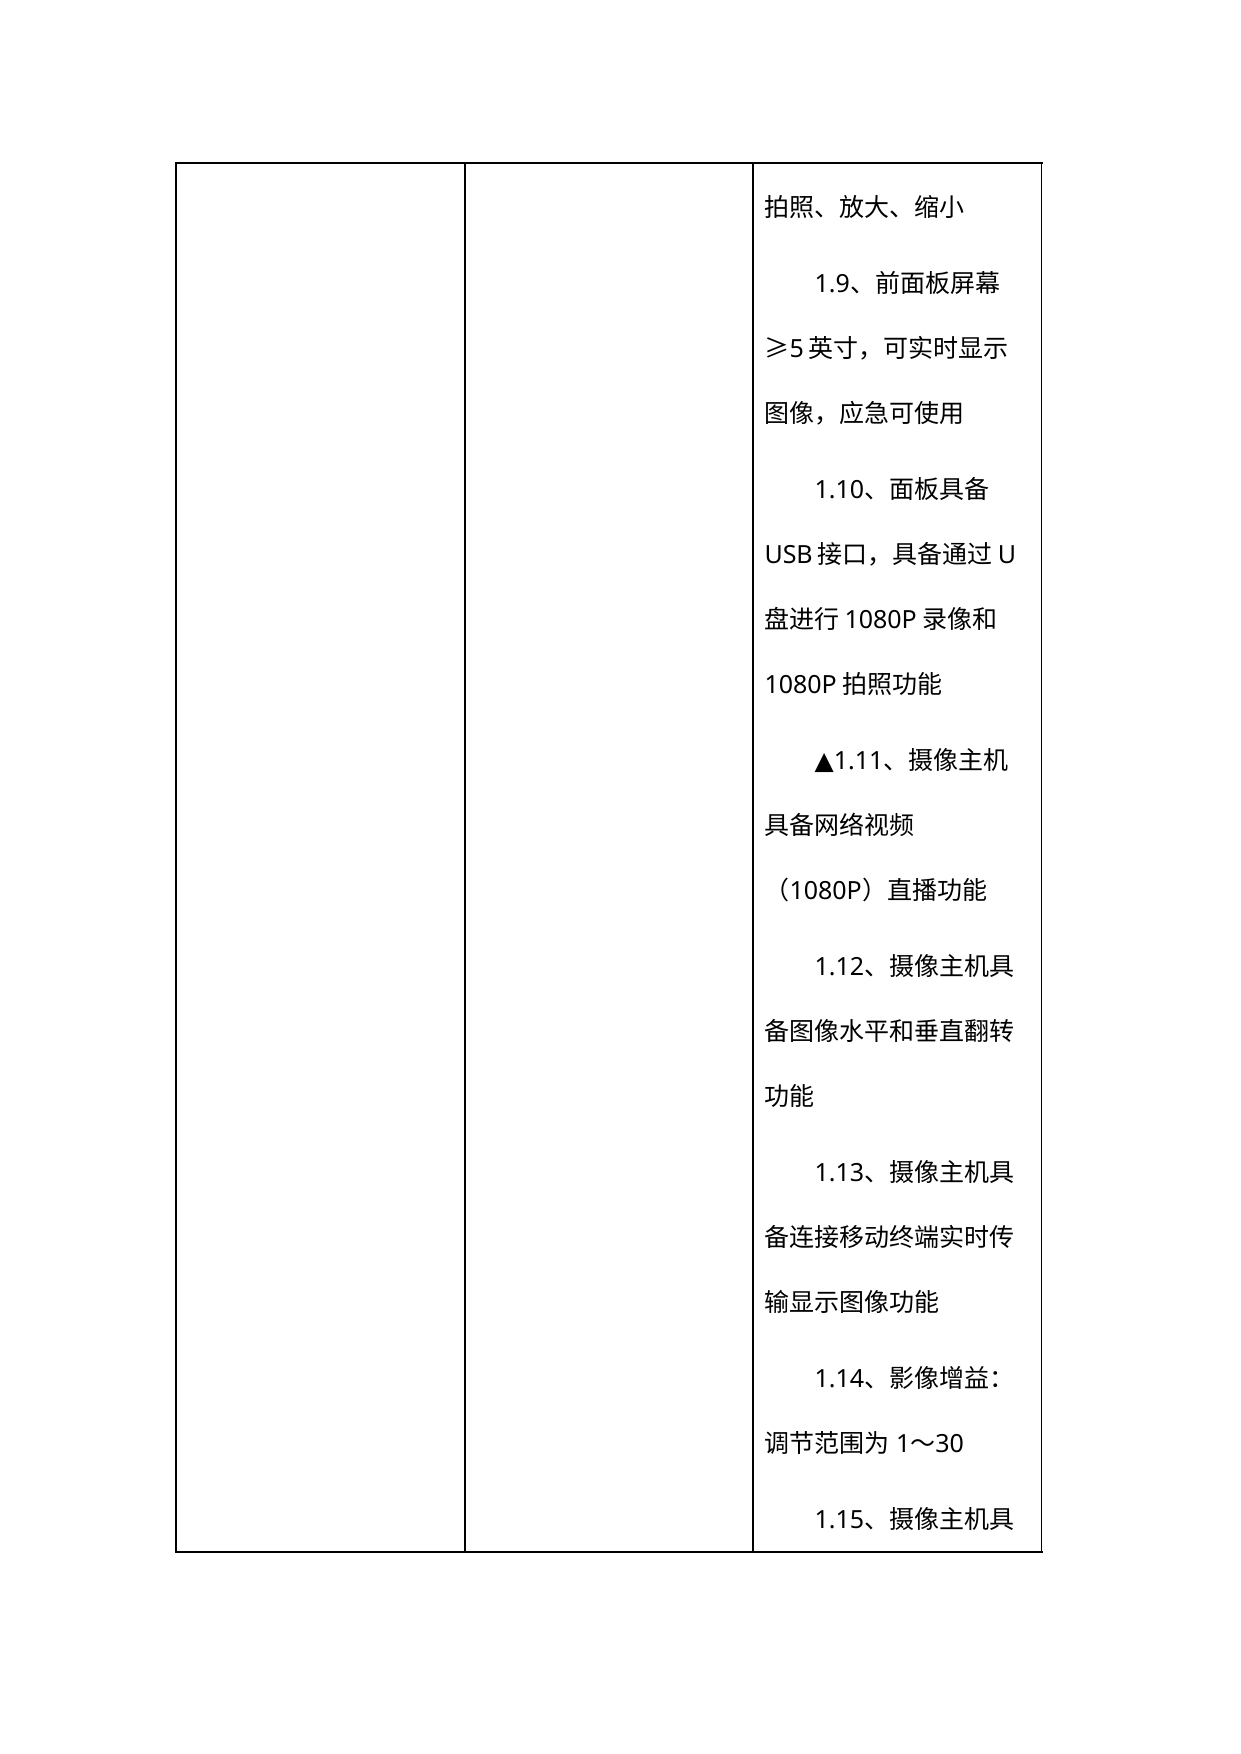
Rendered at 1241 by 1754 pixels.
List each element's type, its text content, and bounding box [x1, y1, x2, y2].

table_cell 1 [177, 164, 464, 1551]
table_cell [466, 164, 752, 1551]
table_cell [754, 164, 1041, 1551]
